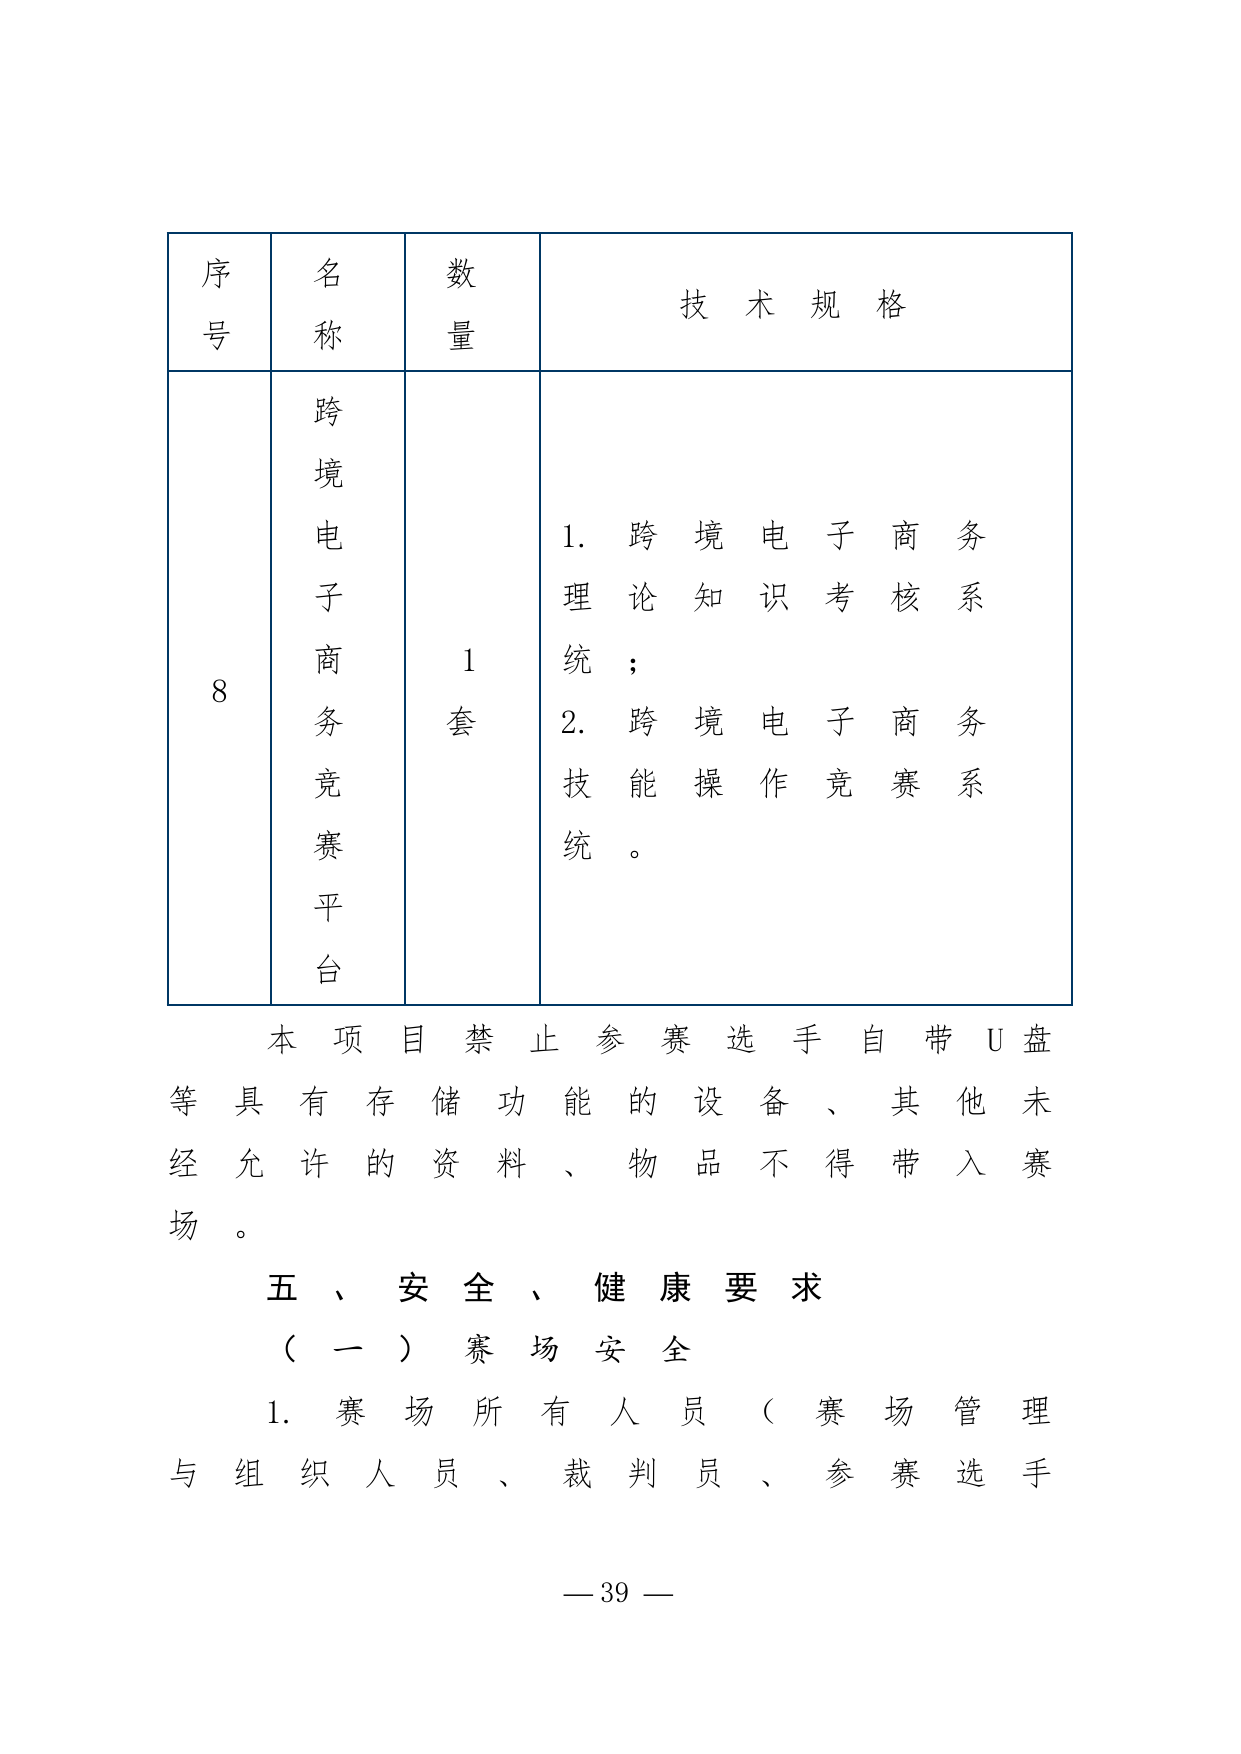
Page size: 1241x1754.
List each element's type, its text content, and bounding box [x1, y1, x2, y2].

table_header 名称 [272, 234, 404, 370]
text 本项目禁止参赛选手自带U盘等具有存储功能的设备、其他未经允许的资料、物品不得带入赛场。 [167, 1006, 1085, 1254]
table_header 数量 [406, 234, 539, 370]
subtitle 五、安全、健康要求 [167, 1254, 1085, 1316]
text 1.赛场所有人员（赛场管理与组织人员、裁判员、参赛选手以及其他人员）不得在竞赛现场内外吸烟，不听劝阻者将被通报批评或清退竞赛现场，造成严重后果的将依法处理； [167, 1378, 1085, 1502]
table_cell 1套 [406, 372, 539, 1004]
table_cell 跨境电子商务竞赛平台 [272, 372, 404, 1004]
table_header 技术规格 [541, 234, 1071, 370]
table_cell 8 [169, 372, 270, 1004]
subtitle （一）赛场安全 [167, 1316, 1085, 1378]
table_header 序号 [169, 234, 270, 370]
table_cell 跨境电子商务理论知识考核系统； 跨境电子商务技能操作竞赛系统。 [541, 372, 1071, 1004]
